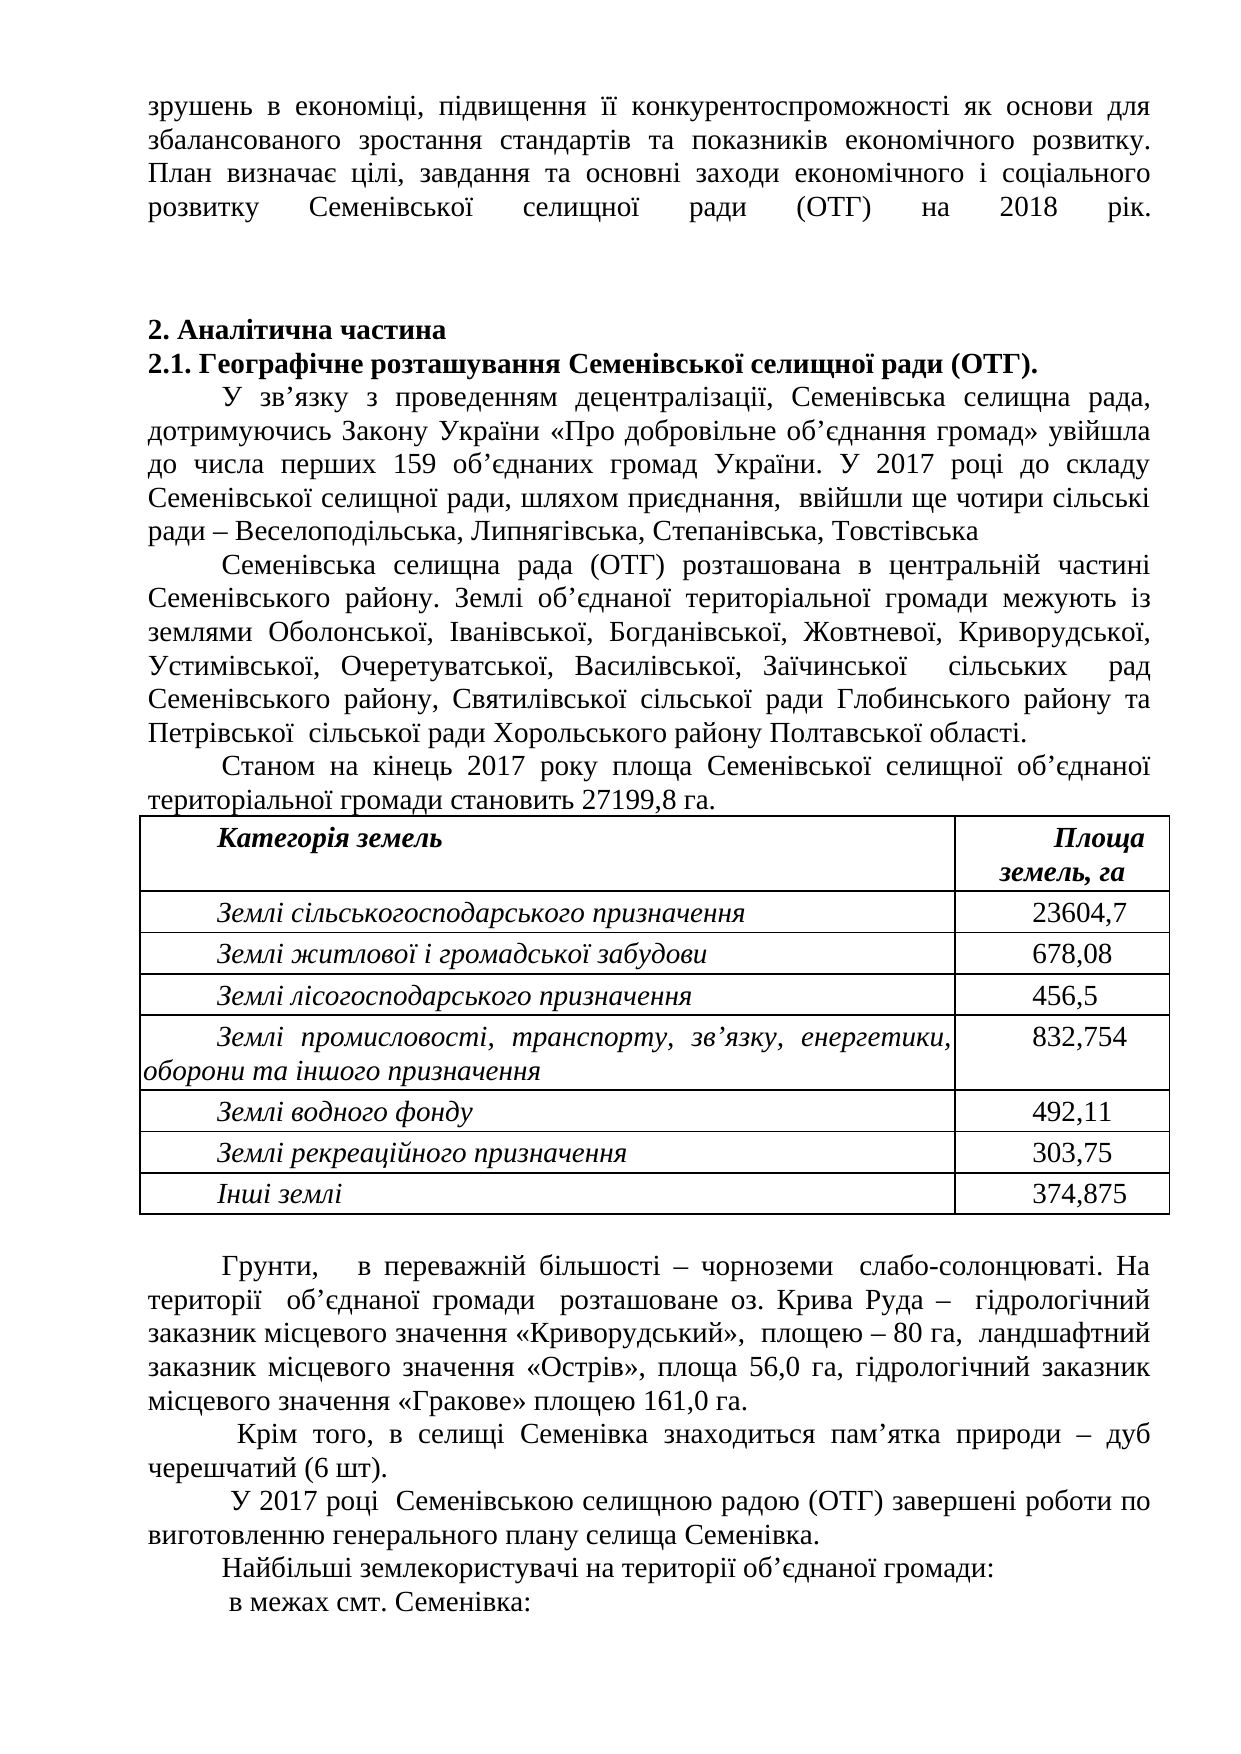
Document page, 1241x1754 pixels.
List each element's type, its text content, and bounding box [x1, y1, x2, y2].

table_cell Інші землі [141, 1174, 954, 1213]
table_cell 23604,7 [956, 892, 1169, 932]
table_cell Землі рекреаційного призначення [141, 1132, 954, 1172]
table_cell 374,875 [956, 1174, 1169, 1213]
table_cell Землі лісогосподарського призначення [141, 975, 954, 1014]
text У 2017 році Семенівською селищною радою (ОТГ) завершені роботи по виготовленню генерального плану селища Семенівка. [148, 1483, 1152, 1550]
table_cell 492,11 [956, 1091, 1169, 1131]
text Крім того, в селищі Семенівка знаходиться пам’ятка природи – дуб черешчатий (6 шт). [148, 1416, 1152, 1483]
text Станом на кінець 2017 року площа Семенівської селищної об’єднаної територіальної громади становить 27199,8 га. [148, 748, 1152, 815]
table_header Категорія земель [141, 817, 954, 890]
table_header Площа земель, га [956, 817, 1169, 890]
text 2.1. Географічне розташування Семенівської селищної ради (ОТГ). [148, 346, 1152, 379]
table_cell 678,08 [956, 933, 1169, 973]
text Семенівська селищна рада (ОТГ) розташована в центральній частині Семенівського району. Землі об’єднаної територіальної громади межують із землями Оболонської, Іванівської, Богданівської, Жовтневої, Криворудської, Устимівської, Очеретуватської, Василівської, Заїчинської сільських рад Семенівського району, Святилівської сільської ради Глобинського району та Петрівської сільської ради Хорольського району Полтавської області. [148, 547, 1152, 748]
table_cell 832,754 [956, 1016, 1169, 1089]
table_cell 456,5 [956, 975, 1169, 1014]
text Грунти, в переважній більшості – чорноземи слабо-солонцюваті. На території об’єднаної громади розташоване оз. Крива Руда – гідрологічний заказник місцевого значення «Криворудський», площею – 80 га, ландшафтний заказник місцевого значення «Острів», площа 56,0 га, гідрологічний заказник місцевого значення «Гракове» площею 161,0 га. [148, 1248, 1152, 1416]
text Найбільші землекористувачі на території об’єднаної громади: [148, 1550, 1152, 1584]
table_cell Землі житлової і громадської забудови [141, 933, 954, 973]
table_cell Землі сільськогосподарського призначення [141, 892, 954, 932]
text У зв’язку з проведенням децентралізації, Семенівська селищна рада, дотримуючись Закону України «Про добровільне об’єднання громад» увійшла до числа перших 159 об’єднаних громад України. У 2017 році до складу Семенівської селищної ради, шляхом приєднання, ввійшли ще чотири сільські ради – Веселоподільська, Липнягівська, Степанівська, Товстівська [148, 379, 1152, 547]
table_cell Землі водного фонду [141, 1091, 954, 1131]
table_cell 303,75 [956, 1132, 1169, 1172]
text 2. Аналітична частина [148, 312, 1152, 346]
table_cell Землі промисловості, транспорту, зв’язку, енергетики, оборони та іншого призначення [141, 1016, 954, 1089]
text в межах смт. Семенівка: [148, 1584, 1152, 1617]
